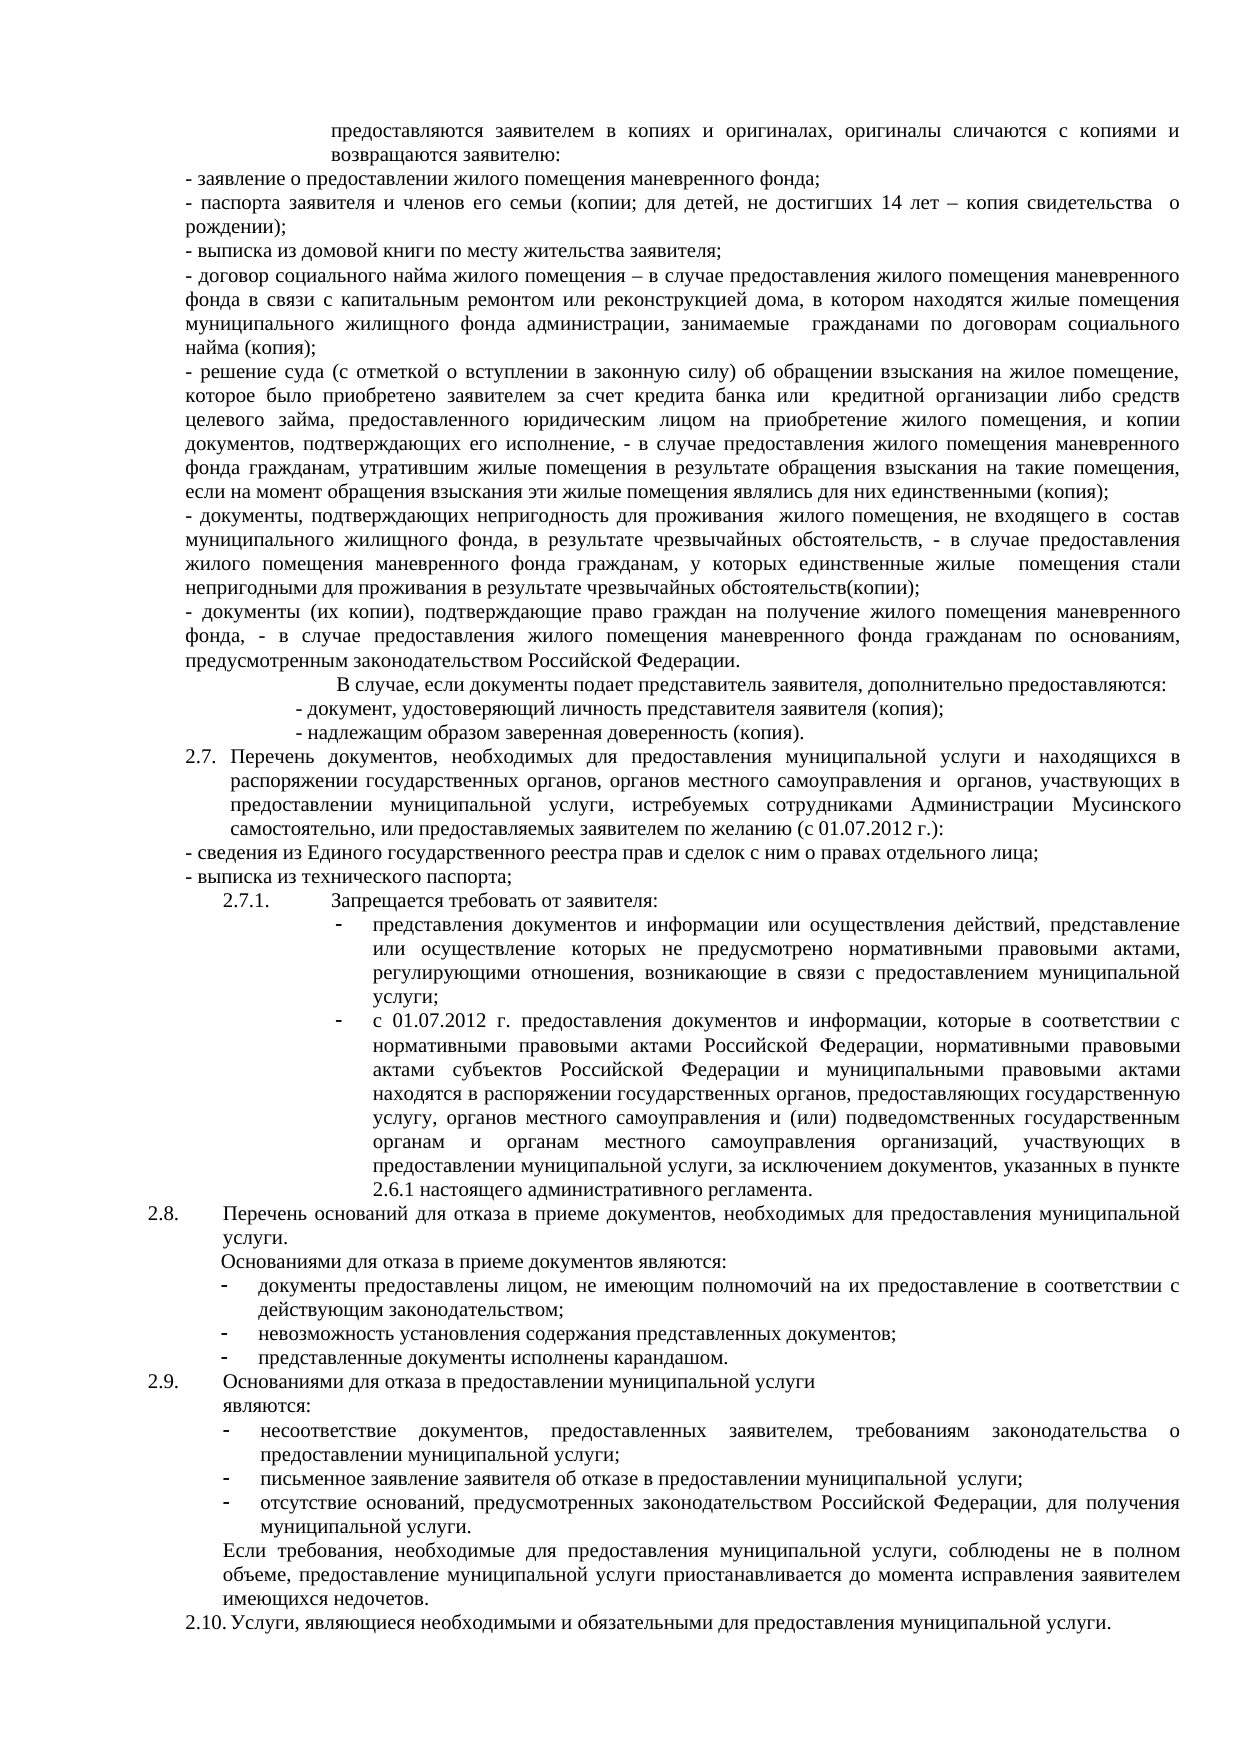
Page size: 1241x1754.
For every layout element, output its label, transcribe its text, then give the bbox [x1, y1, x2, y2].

list невозможность установления содержания представленных документов; [221, 1321, 1181, 1345]
text - сведения из Единого государственного реестра прав и сделок с ним о правах отдельного лица; [185, 840, 1181, 864]
text - документы (их копии), подтверждающие право граждан на получение жилого помещения маневренного фонда, - в случае предоставления жилого помещения маневренного фонда гражданам по основаниям, предусмотренным законодательством Российской Федерации. [185, 599, 1181, 672]
list документы предоставлены лицом, не имеющим полномочий на их предоставление в соответствии с действующим законодательством; [221, 1273, 1181, 1321]
list Перечень документов, необходимых для предоставления муниципальной услуги и находящихся в распоряжении государственных органов, органов местного самоуправления и органов, участвующих в предоставлении муниципальной услуги, истребуемых сотрудниками Администрации Мусинского самостоятельно, или предоставляемых заявителем по желанию (с 01.07.2012 г.): [185, 744, 1181, 840]
text - документ, удостоверяющий личность представителя заявителя (копия); [295, 696, 1181, 720]
text Если требования, необходимые для предоставления муниципальной услуги, соблюдены не в полном объеме, предоставление муниципальной услуги приостанавливается до момента исправления заявителем имеющихся недочетов. [223, 1538, 1181, 1610]
list отсутствие оснований, предусмотренных законодательством Российской Федерации, для получения муниципальной услуги. [223, 1490, 1181, 1538]
list письменное заявление заявителя об отказе в предоставлении муниципальной услуги; [223, 1466, 1181, 1490]
list несоответствие документов, предоставленных заявителем, требованиям законодательства о предоставлении муниципальной услуги; [223, 1417, 1181, 1466]
text - надлежащим образом заверенная доверенность (копия). [295, 720, 1181, 744]
text - выписка из технического паспорта; [185, 864, 1181, 888]
list Запрещается требовать от заявителя: [223, 888, 1181, 912]
text - выписка из домовой книги по месту жительства заявителя; [185, 238, 1181, 262]
text - договор социального найма жилого помещения – в случае предоставления жилого помещения маневренного фонда в связи с капитальным ремонтом или реконструкцией дома, в котором находятся жилые помещения муниципального жилищного фонда администрации, занимаемые гражданами по договорам социального найма (копия); [185, 262, 1181, 359]
text Основаниями для отказа в приеме документов являются: [148, 1249, 1181, 1273]
list Перечень оснований для отказа в приеме документов, необходимых для предоставления муниципальной услуги. [148, 1201, 1181, 1249]
text являются: [223, 1393, 1181, 1417]
list Основаниями для отказа в предоставлении муниципальной услуги [148, 1369, 1181, 1393]
text В случае, если документы подает представитель заявителя, дополнительно предоставляются: [331, 672, 1181, 696]
list Услуги, являющиеся необходимыми и обязательными для предоставления муниципальной услуги. [185, 1610, 1181, 1634]
text - паспорта заявителя и членов его семьи (копии; для детей, не достигших 14 лет – копия свидетельства о рождении); [185, 190, 1181, 238]
list представления документов и информации или осуществления действий, представление или осуществление которых не предусмотрено нормативными правовыми актами, регулирующими отношения, возникающие в связи с предоставлением муниципальной услуги; [335, 912, 1181, 1008]
list с 01.07.2012 г. предоставления документов и информации, которые в соответствии с нормативными правовыми актами Российской Федерации, нормативными правовыми актами субъектов Российской Федерации и муниципальными правовыми актами находятся в распоряжении государственных органов, предоставляющих государственную услугу, органов местного самоуправления и (или) подведомственных государственным органам и органам местного самоуправления организаций, участвующих в предоставлении муниципальной услуги, за исключением документов, указанных в пункте 2.6.1 настоящего административного регламента. [335, 1008, 1181, 1201]
text - решение суда (с отметкой о вступлении в законную силу) об обращении взыскания на жилое помещение, которое было приобретено заявителем за счет кредита банка или кредитной организации либо средств целевого займа, предоставленного юридическим лицом на приобретение жилого помещения, и копии документов, подтверждающих его исполнение, - в случае предоставления жилого помещения маневренного фонда гражданам, утратившим жилые помещения в результате обращения взыскания на такие помещения, если на момент обращения взыскания эти жилые помещения являлись для них единственными (копия); [185, 359, 1181, 503]
list представленные документы исполнены карандашом. [221, 1345, 1181, 1369]
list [223, 118, 1181, 166]
text - заявление о предоставлении жилого помещения маневренного фонда; [185, 166, 1181, 190]
